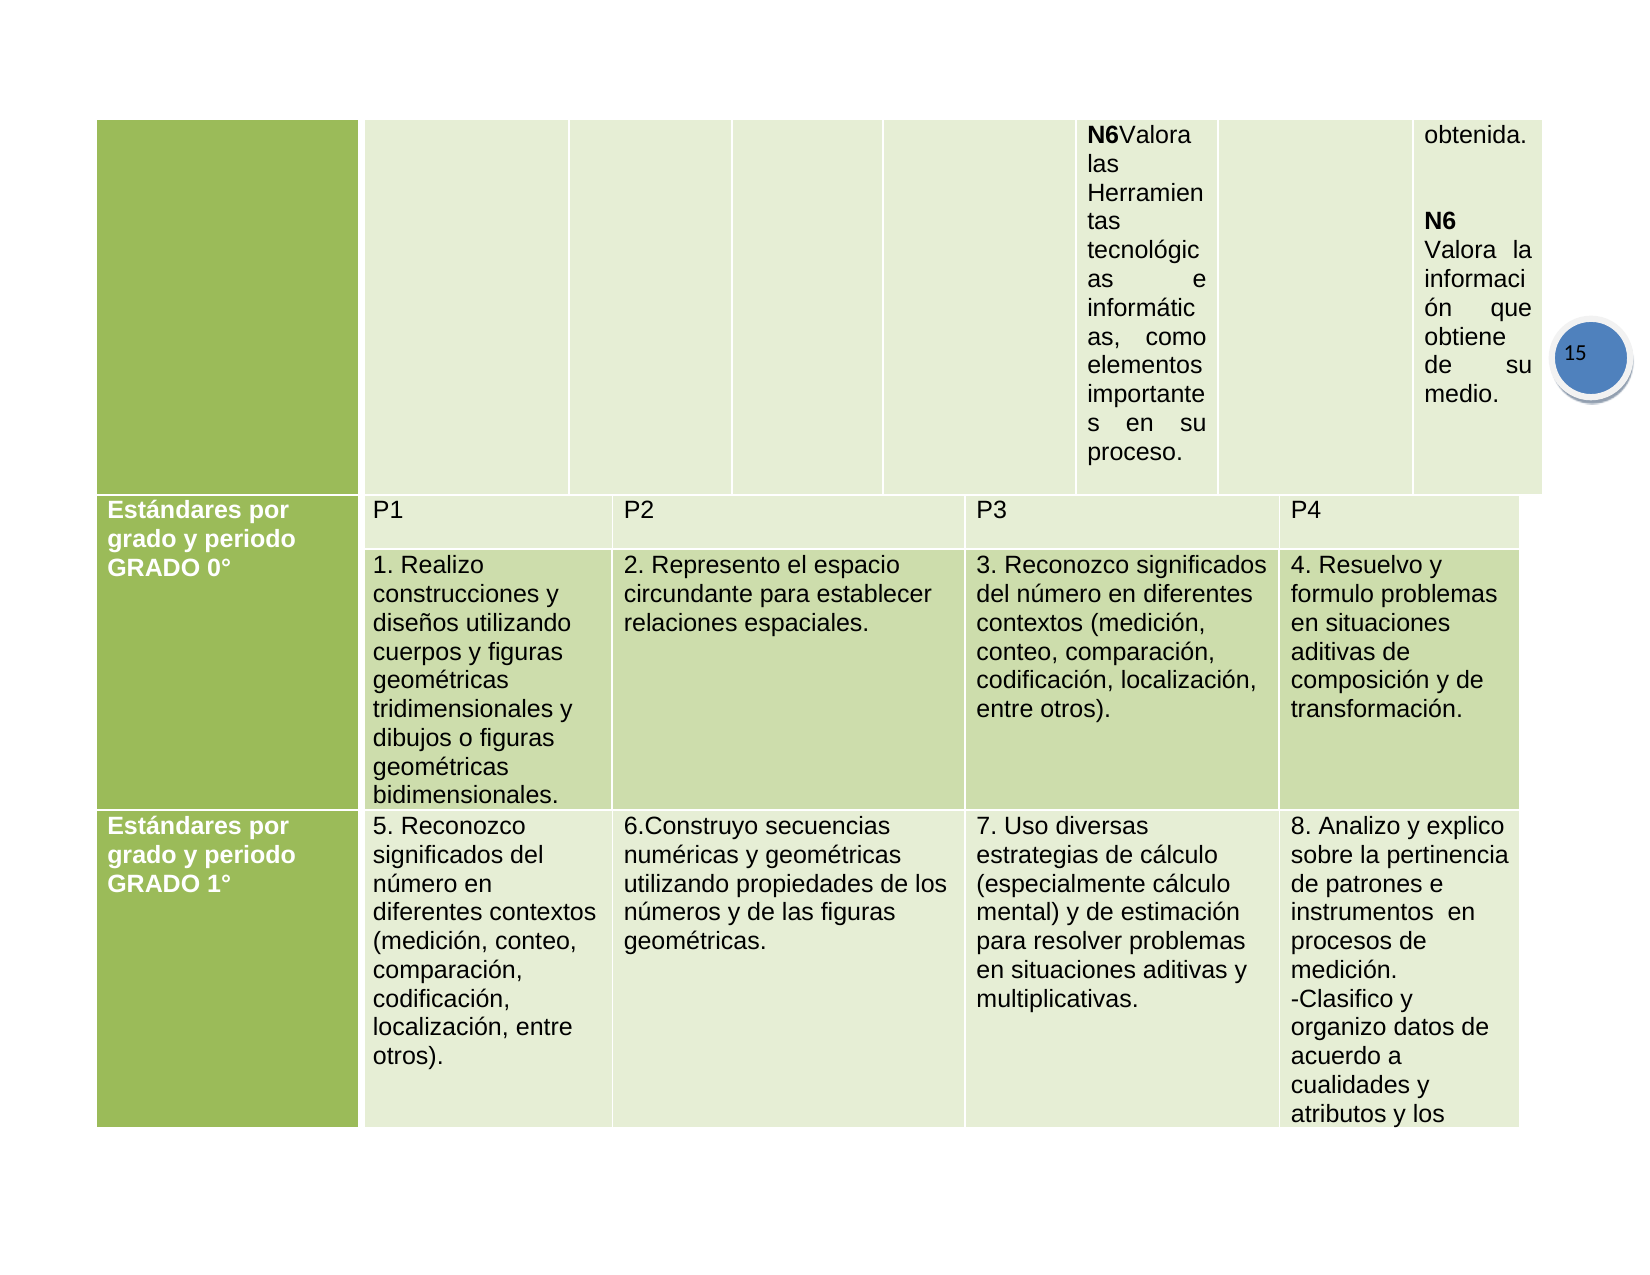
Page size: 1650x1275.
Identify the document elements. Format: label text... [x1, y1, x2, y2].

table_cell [733, 120, 882, 494]
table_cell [966, 811, 1279, 1127]
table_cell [613, 811, 964, 1127]
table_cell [1280, 811, 1519, 1127]
table_cell 1. Realizo construcciones y diseños utilizando cuerpos y figuras geométricas tridimensionales y dibujos o figuras geométricas bidimensionales. [365, 550, 611, 809]
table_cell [97, 811, 358, 1127]
table_cell 3. Reconozco significados del número en diferentes contextos (medición, conteo, comparación, codificación, localización, entre otros). [966, 550, 1278, 809]
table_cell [884, 120, 1075, 494]
table_cell 4. Resuelvo y formulo problemas en situaciones aditivas de composición y de transformación. [1280, 550, 1519, 809]
table_cell P2 [613, 496, 964, 548]
table_cell 2. Represento el espacio circundante para establecer relaciones espaciales. [613, 550, 964, 809]
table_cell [1414, 120, 1542, 494]
table_cell Estándares por grado y periodo GRADO 0° [97, 496, 358, 809]
table_cell P1 [365, 496, 612, 548]
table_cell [570, 120, 731, 494]
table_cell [1077, 120, 1217, 494]
table_cell P4 [1280, 496, 1519, 548]
table_cell P3 [966, 496, 1279, 548]
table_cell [1219, 120, 1412, 494]
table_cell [365, 120, 568, 494]
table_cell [365, 811, 612, 1127]
